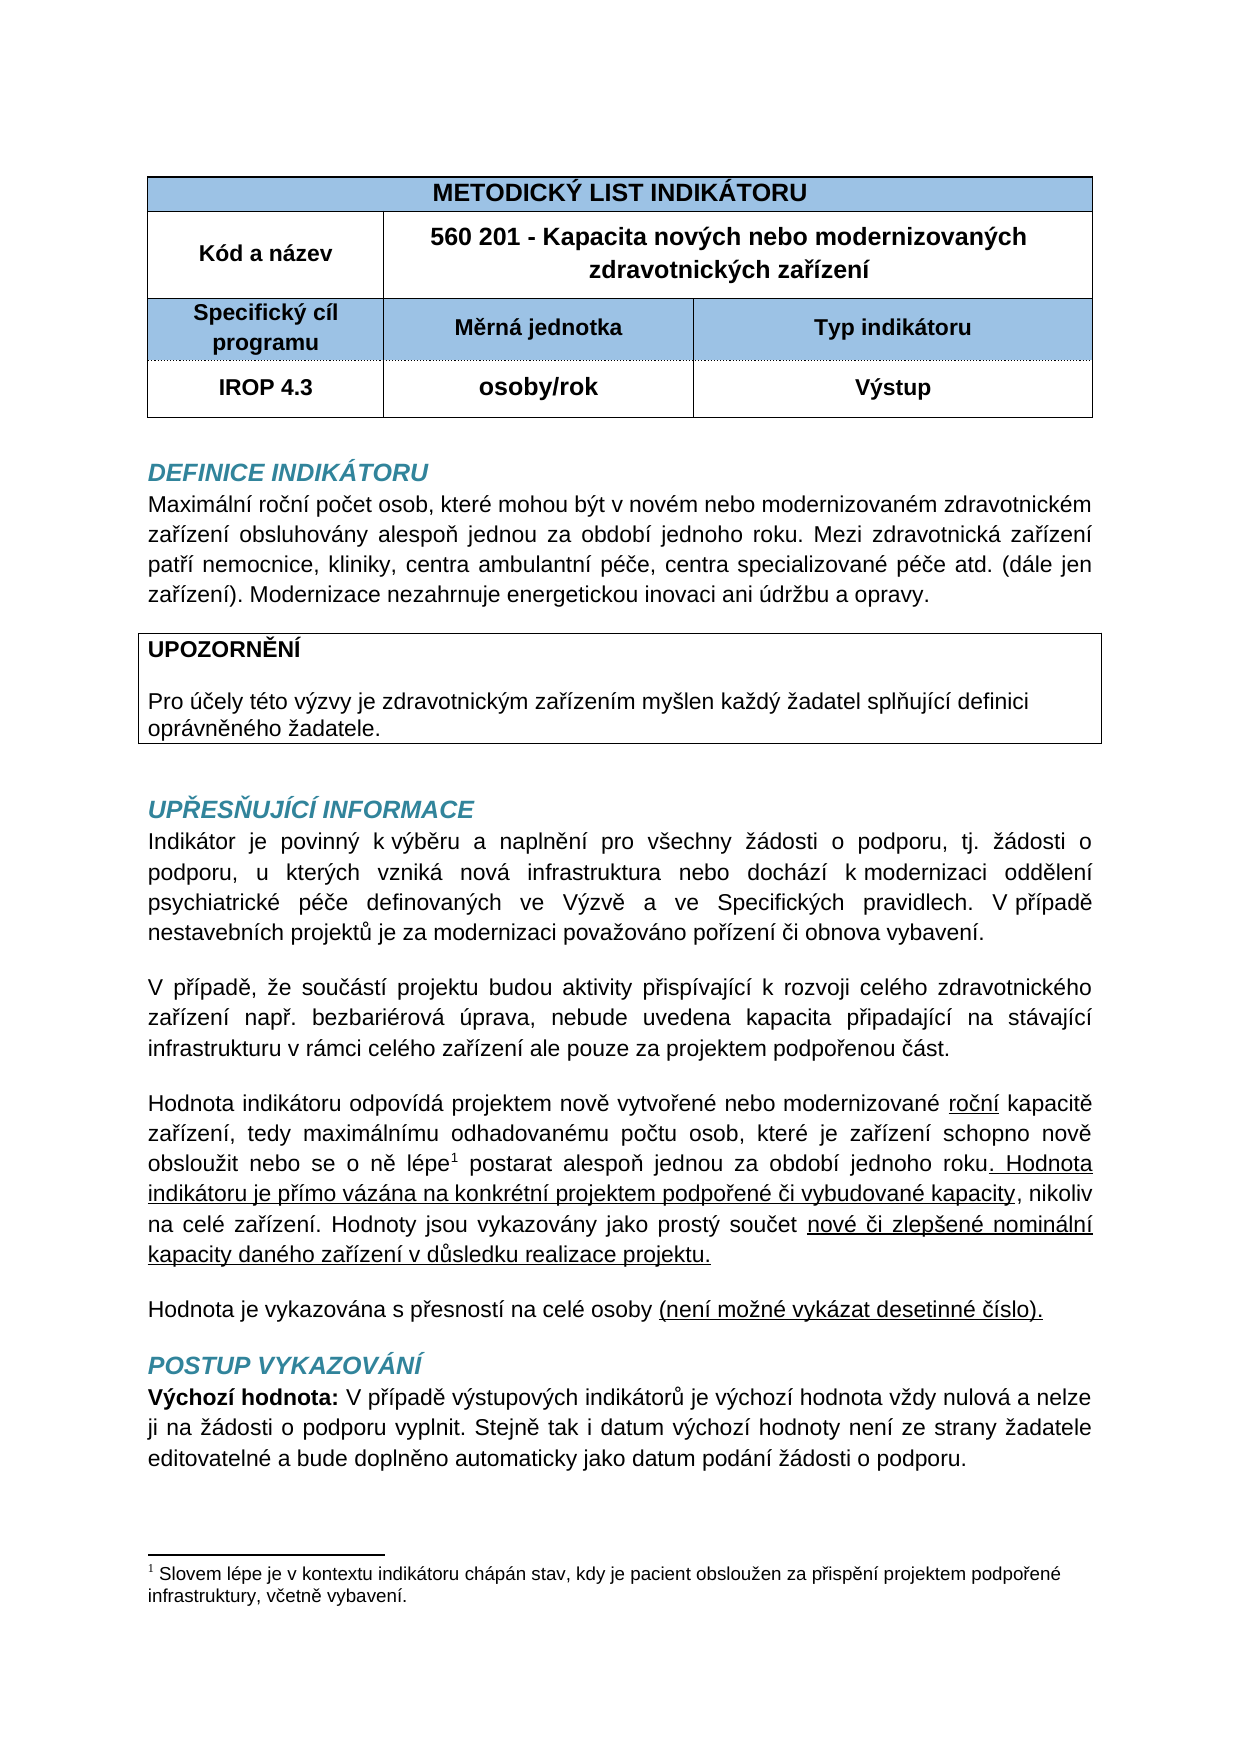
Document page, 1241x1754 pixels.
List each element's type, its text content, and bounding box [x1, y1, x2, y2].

table_cell osoby/rok [384, 360, 693, 417]
text Indikátor je povinný k výběru a naplnění pro všechny žádosti o podporu, tj. žádosti o podporu, u kterých vzniká nová infrastruktura nebo dochází k modernizaci oddělení psychiatrické péče definovaných ve Výzvě a ve Specifických pravidlech. V případě nestavebních projektů je za modernizaci považováno pořízení či obnova vybavení. [148, 828, 1092, 945]
text UPOZORNĚNÍ [139, 634, 1101, 662]
text Výchozí hodnota: V případě výstupových indikátorů je výchozí hodnota vždy nulová a nelze ji na žádosti o podporu vyplnit. Stejně tak i datum výchozí hodnoty není ze strany žadatele editovatelné a bude doplněno automaticky jako datum podání žádosti o podporu. [148, 1384, 1092, 1471]
text V případě, že součástí projektu budou aktivity přispívající k rozvoji celého zdravotnického zařízení např. bezbariérová úprava, nebude uvedena kapacita připadající na stávající infrastrukturu v rámci celého zařízení ale pouze za projektem podpořenou část. [148, 974, 1092, 1061]
text Maximální roční počet osob, které mohou být v novém nebo modernizovaném zdravotnickém zařízení obsluhovány alespoň jednou za období jednoho roku. Mezi zdravotnická zařízení patří nemocnice, kliniky, centra ambulantní péče, centra specializované péče atd. (dále jen zařízení). Modernizace nezahrnuje energetickou inovaci ani údržbu a opravy. [148, 491, 1092, 608]
table_cell Specifický cíl programu [148, 299, 383, 360]
table_cell Typ indikátoru [694, 299, 1092, 360]
table_cell Výstup [694, 360, 1092, 417]
text Hodnota je vykazována s přesností na celé osoby (není možné vykázat desetinné číslo). [148, 1296, 1092, 1322]
table_cell 560 201 - Kapacita nových nebo modernizovaných zdravotnických zařízení [384, 212, 1092, 298]
text postup vykazování [148, 1351, 1092, 1380]
table_cell Kód a název [148, 212, 383, 298]
text Pro účely této výzvy je zdravotnickým zařízením myšlen každý žadatel splňující definici oprávněného žadatele. [139, 685, 1101, 743]
table_cell IROP 4.3 [148, 360, 383, 417]
text Hodnota indikátoru odpovídá projektem nově vytvořené nebo modernizované roční kapacitě zařízení, tedy maximálnímu odhadovanému počtu osob, které je zařízení schopno nově obsloužit nebo se o ně lépe postarat alespoň jednou za období jednoho roku. Hodnota indikátoru je přímo vázána na konkrétní projektem podpořené či vybudované kapacity, nikoliv na celé zařízení. Hodnoty jsou vykazovány jako prostý součet nové či zlepšené nominální kapacity daného zařízení v důsledku realizace projektu. [148, 1090, 1092, 1267]
table_header METODICKÝ LIST INDIKÁTORU [148, 178, 1092, 211]
subtitle Definice indikátoru [148, 458, 1075, 487]
table_cell Měrná jednotka [384, 299, 693, 360]
subtitle Upřesňující informace [148, 795, 1075, 824]
